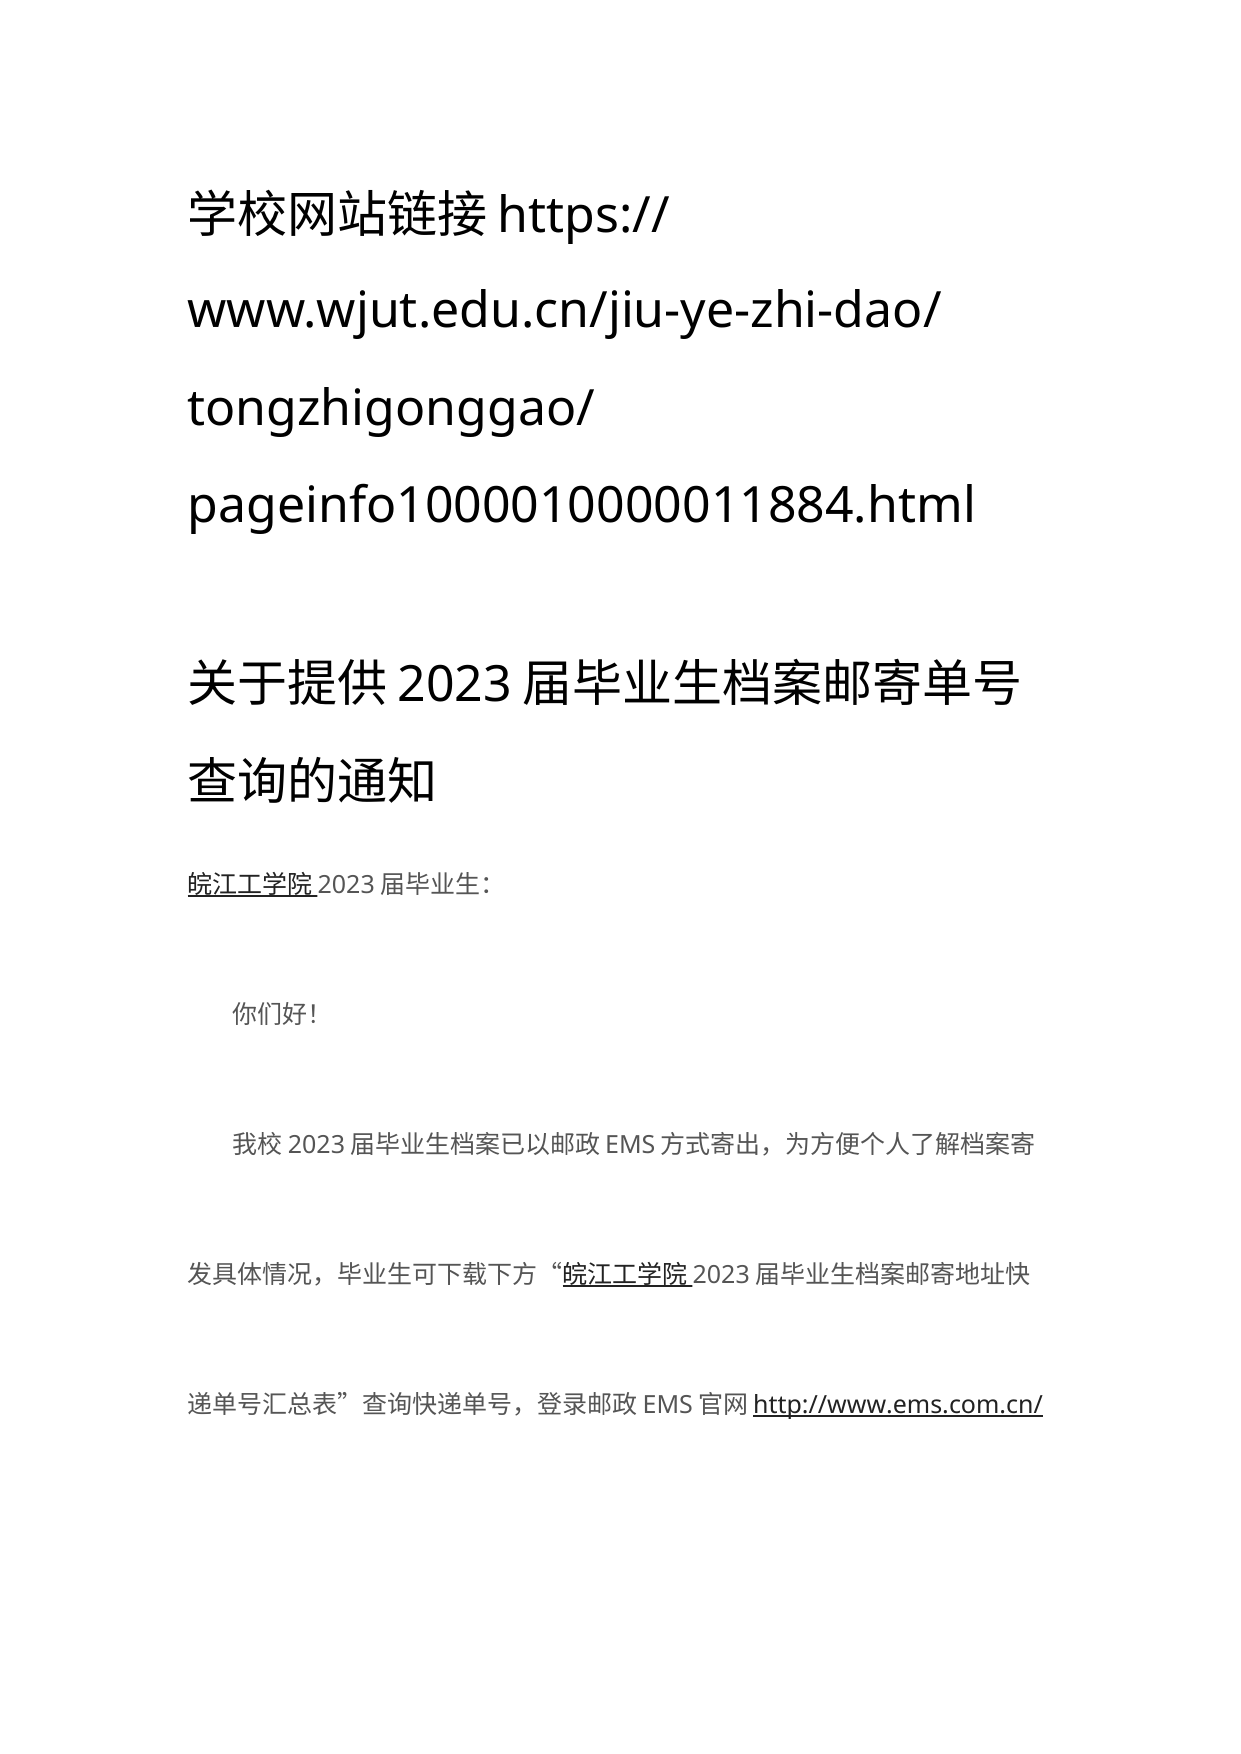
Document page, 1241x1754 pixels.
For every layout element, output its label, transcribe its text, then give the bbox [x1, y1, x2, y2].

text 关于提供2023届毕业生档案邮寄单号查询的通知 [187, 631, 1053, 826]
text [187, 850, 1053, 1435]
text 学校网站链接https://www.wjut.edu.cn/jiu-ye-zhi-dao/tongzhigonggao/pageinfo1000010000011884.html [187, 162, 1053, 552]
